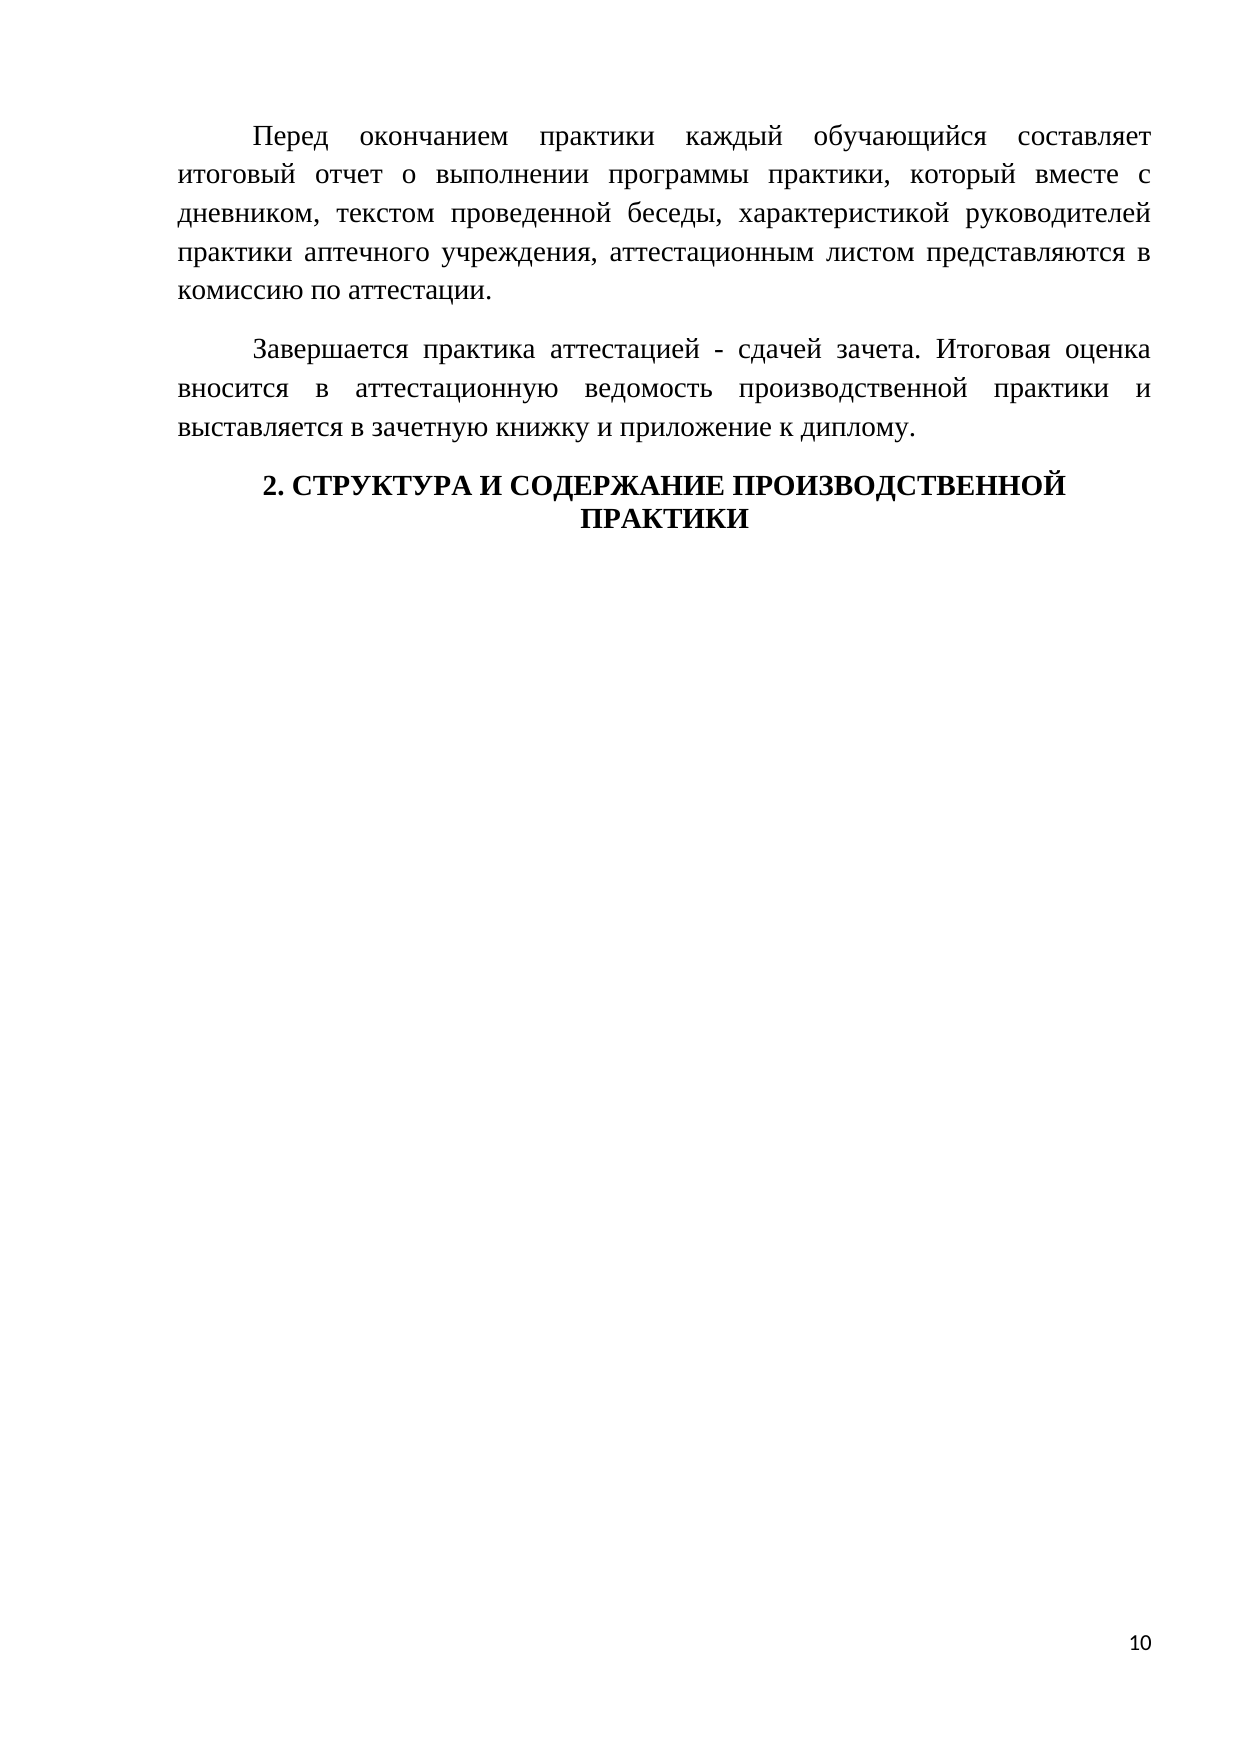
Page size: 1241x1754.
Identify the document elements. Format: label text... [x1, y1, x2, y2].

text Завершается практика аттестацией - сдачей зачета. Итоговая оценка вносится в аттестационную ведомость производственной практики и выставляется в зачетную книжку и приложение к диплому. [177, 332, 1152, 442]
text Перед окончанием практики каждый обучающийся составляет итоговый отчет о выполнении программы практики, который вместе с дневником, текстом проведенной беседы, характеристикой руководителей практики аптечного учреждения, аттестационным листом представляются в комиссию по аттестации. [177, 118, 1152, 306]
text 2. СТРУКТУРА и содержание производственной практики [177, 468, 1152, 535]
